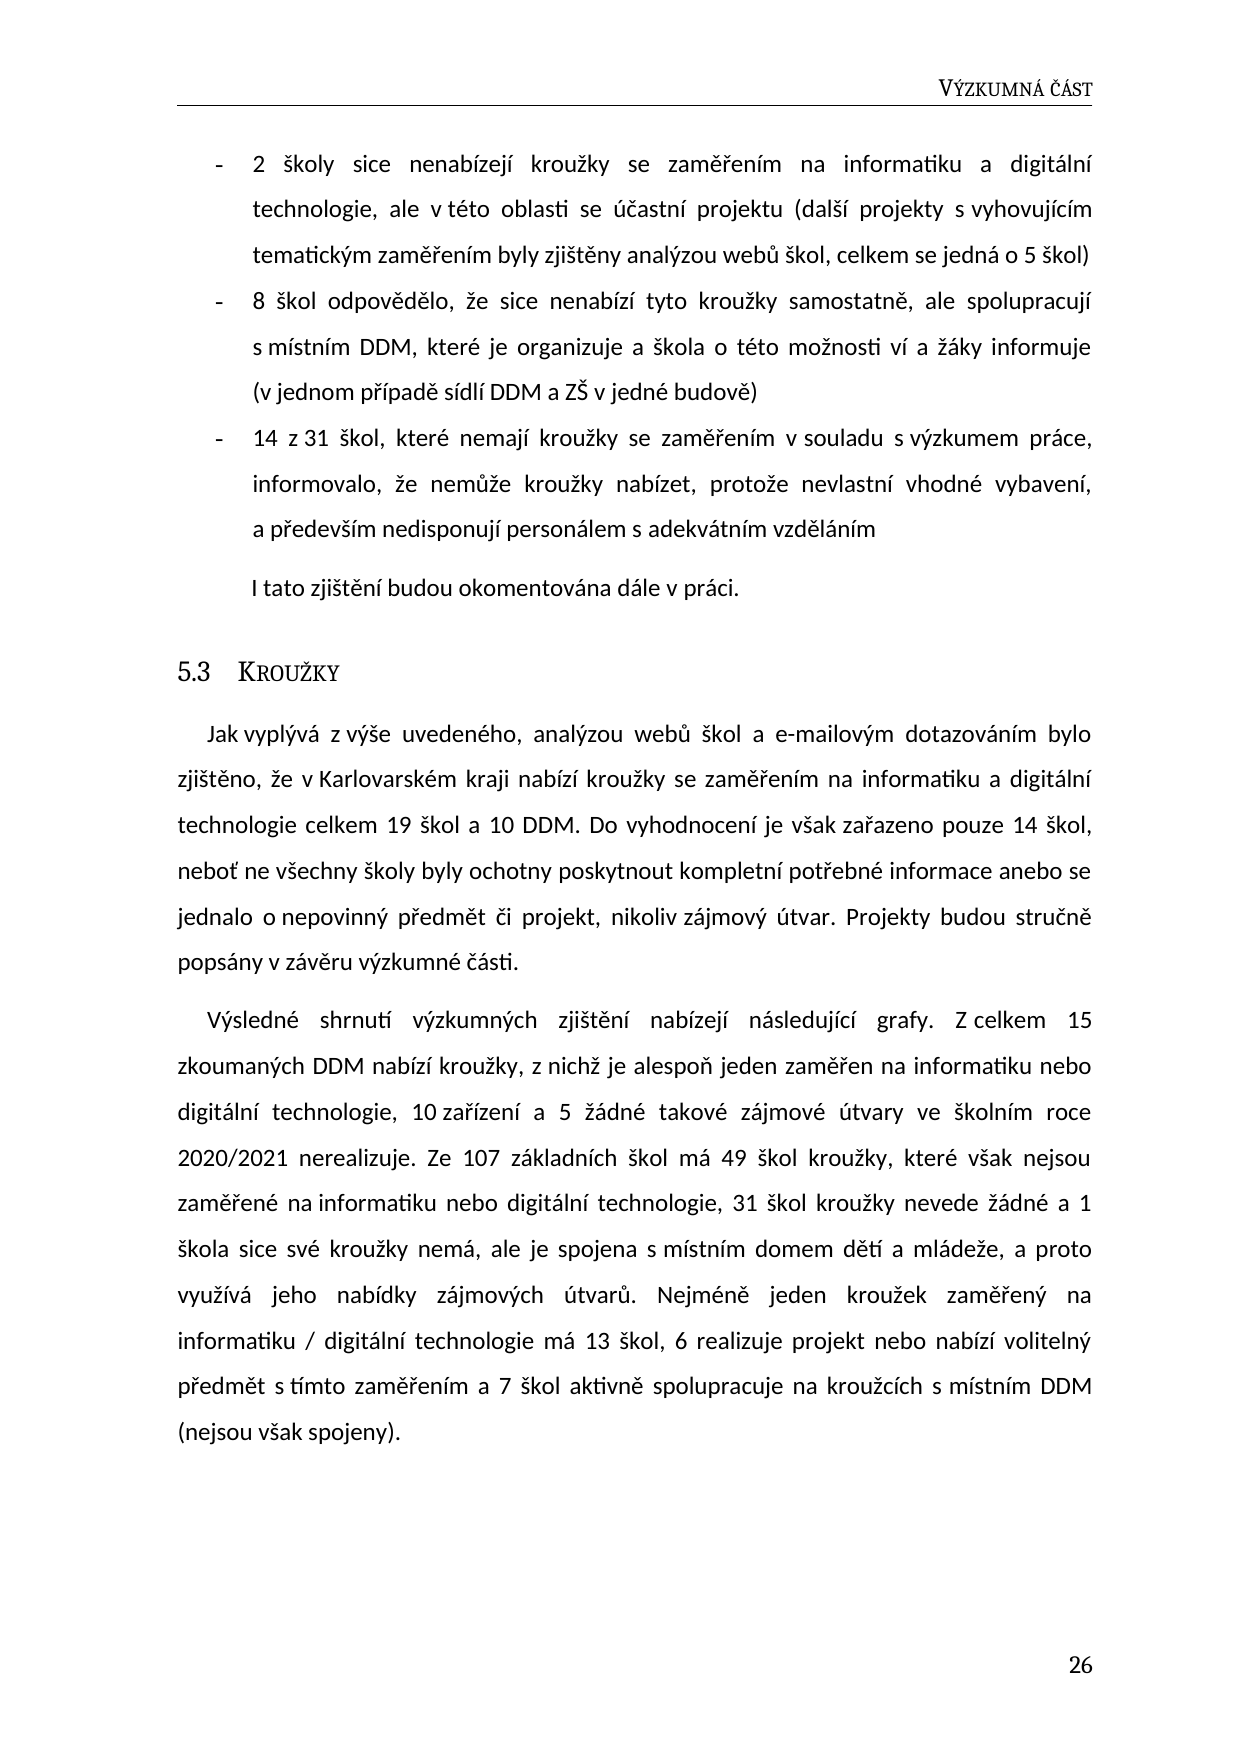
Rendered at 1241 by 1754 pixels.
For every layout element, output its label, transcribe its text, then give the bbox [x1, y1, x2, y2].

list 2 školy sice nenabízejí kroužky se zaměřením na informatiku a digitální technologie, ale v této oblasti se účastní projektu (další projekty s vyhovujícím tematickým zaměřením byly zjištěny analýzou webů škol, celkem se jedná o 5 škol) [215, 148, 1092, 270]
text Jak vyplývá z výše uvedeného, analýzou webů škol a e-mailovým dotazováním bylo zjištěno, že v Karlovarském kraji nabízí kroužky se zaměřením na informatiku a digitální technologie celkem 19 škol a 10 DDM. Do vyhodnocení je však zařazeno pouze 14 škol, neboť ne všechny školy byly ochotny poskytnout kompletní potřebné informace anebo se jednalo o nepovinný předmět či projekt, nikoliv zájmový útvar. Projekty budou stručně popsány v závěru výzkumné části. [177, 718, 1092, 977]
list 14 z 31 škol, které nemají kroužky se zaměřením v souladu s výzkumem práce, informovalo, že nemůže kroužky nabízet, protože nevlastní vhodné vybavení, a především nedisponují personálem s adekvátním vzděláním [215, 422, 1092, 544]
list 8 škol odpovědělo, že sice nenabízí tyto kroužky samostatně, ale spolupracují s místním DDM, které je organizuje a škola o této možnosti ví a žáky informuje (v jednom případě sídlí DDM a ZŠ v jedné budově) [215, 285, 1092, 407]
text I tato zjištění budou okomentována dále v práci. [177, 572, 1092, 602]
text Výsledné shrnutí výzkumných zjištění nabízejí následující grafy. Z celkem 15 zkoumaných DDM nabízí kroužky, z nichž je alespoň jeden zaměřen na informatiku nebo digitální technologie, 10 zařízení a 5 žádné takové zájmové útvary ve školním roce 2020/2021 nerealizuje. Ze 107 základních škol má 49 škol kroužky, které však nejsou zaměřené na informatiku nebo digitální technologie, 31 škol kroužky nevede žádné a 1 škola sice své kroužky nemá, ale je spojena s místním domem dětí a mládeže, a proto využívá jeho nabídky zájmových útvarů. Nejméně jeden kroužek zaměřený na informatiku / digitální technologie má 13 škol, 6 realizuje projekt nebo nabízí volitelný předmět s tímto zaměřením a 7 škol aktivně spolupracuje na kroužcích s místním DDM (nejsou však spojeny). [177, 1005, 1092, 1447]
subtitle Kroužky [177, 655, 1092, 688]
